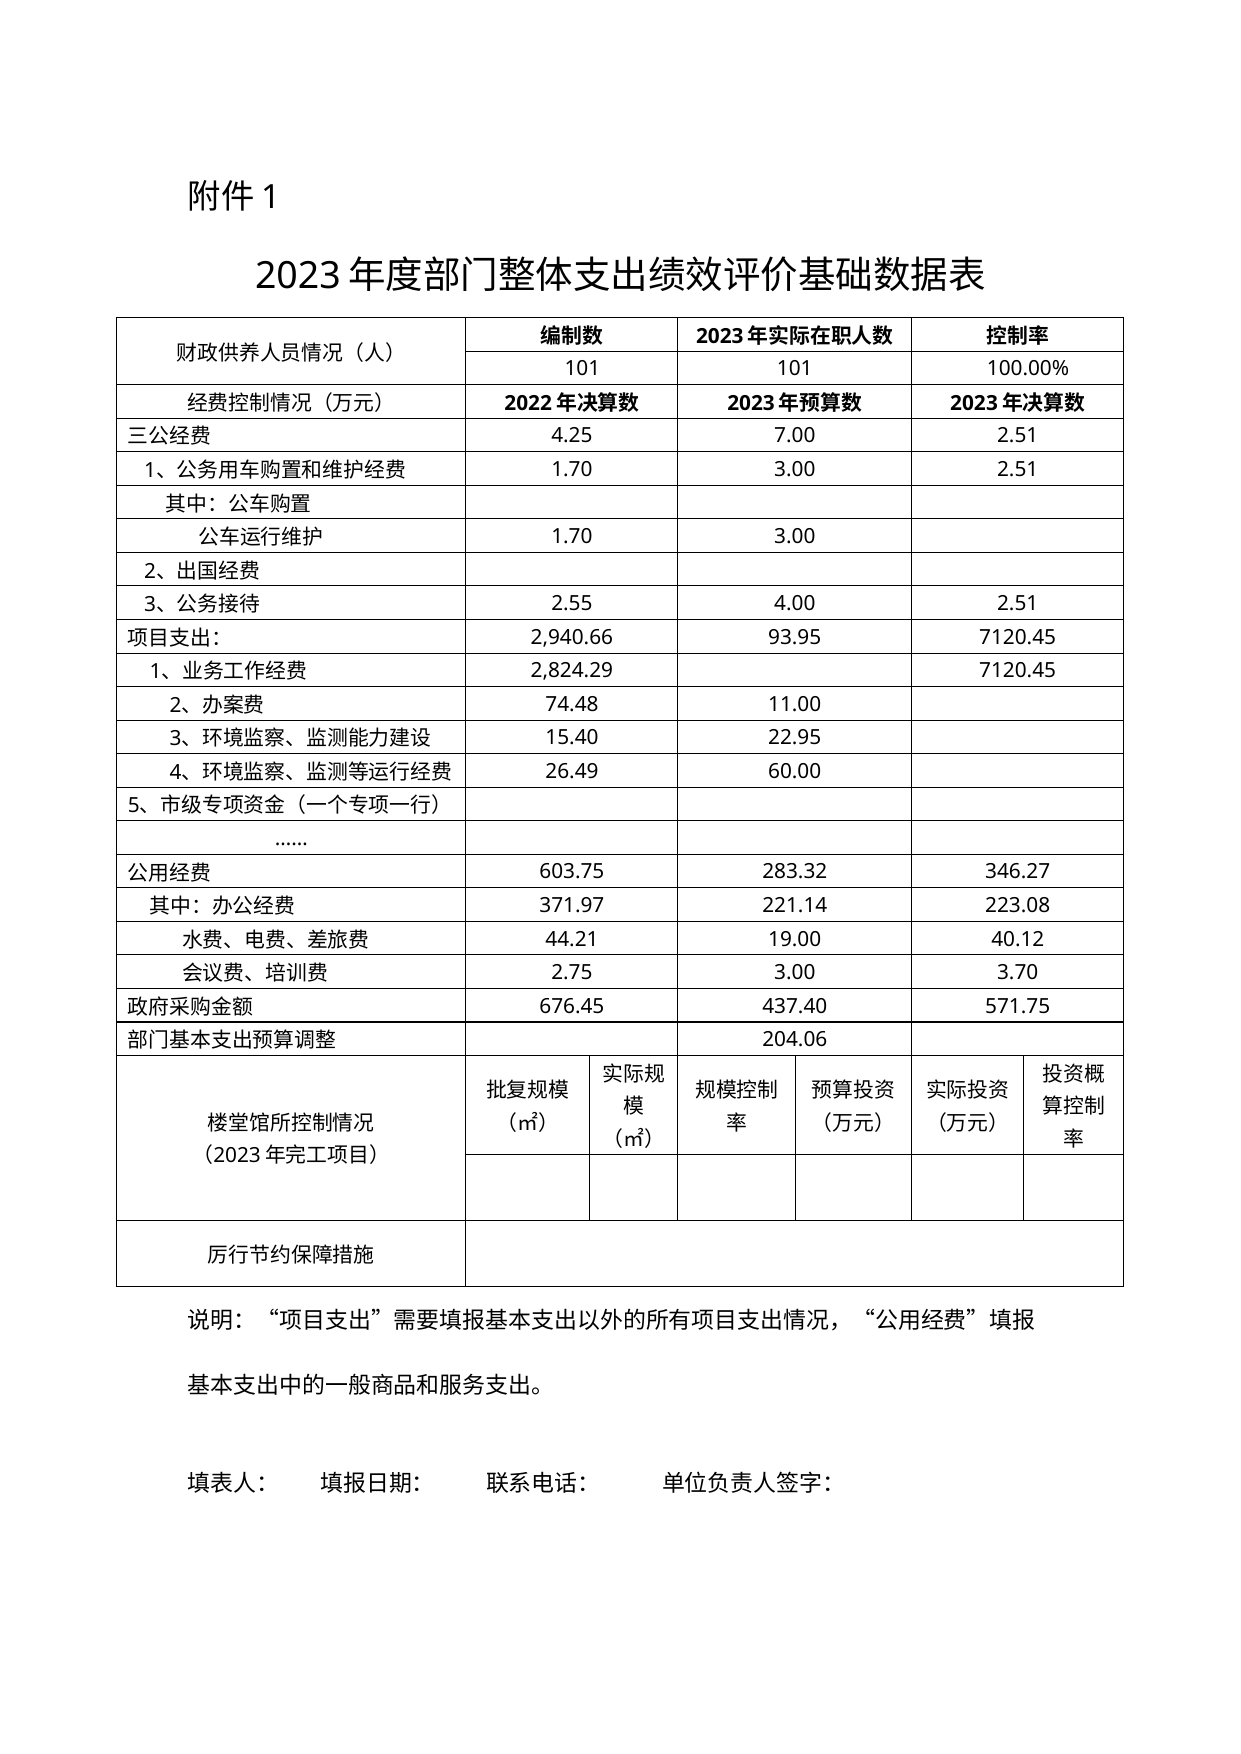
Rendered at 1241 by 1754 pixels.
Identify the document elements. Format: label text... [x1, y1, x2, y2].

table_cell 3.00 [678, 452, 911, 485]
table_cell [912, 754, 1123, 787]
table_cell …… [117, 821, 465, 854]
table_header 控制率 [912, 318, 1123, 351]
table_cell [678, 821, 911, 854]
table_header 2023年实际在职人数 [678, 318, 911, 351]
table_cell 规模控制率 [678, 1056, 795, 1153]
table_cell 2、办案费 [117, 687, 465, 719]
table_cell 实际规模（㎡） [590, 1056, 677, 1153]
table_cell 4.00 [678, 586, 911, 619]
table_cell [912, 687, 1123, 719]
table_cell [466, 486, 677, 518]
table_cell 政府采购金额 [117, 989, 465, 1021]
table_cell [466, 821, 677, 854]
table_cell 676.45 [466, 989, 677, 1021]
table_cell 会议费、培训费 [117, 955, 465, 988]
table_cell 楼堂馆所控制情况 （2023年完工项目） [117, 1056, 465, 1219]
table_cell 项目支出： [117, 620, 465, 652]
table_cell 经费控制情况（万元） [117, 385, 465, 418]
table_cell 571.75 [912, 989, 1123, 1021]
table_cell [678, 553, 911, 585]
table_cell 2022年决算数 [466, 385, 677, 418]
table_cell 水费、电费、差旅费 [117, 922, 465, 954]
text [187, 1449, 1053, 1514]
table_cell 371.97 [466, 888, 677, 921]
table_cell [678, 1155, 795, 1219]
table_cell 283.32 [678, 855, 911, 887]
table_cell 26.49 [466, 754, 677, 787]
table_cell 204.06 [678, 1023, 911, 1055]
table_cell 7120.45 [912, 654, 1123, 686]
text 说明：“项目支出”需要填报基本支出以外的所有项目支出情况，“公用经费”填报基本支出中的一般商品和服务支出。 [187, 1287, 1053, 1417]
table_cell 1.70 [466, 519, 677, 552]
table_cell 603.75 [466, 855, 677, 887]
table_cell [912, 721, 1123, 753]
table_cell 1、公务用车购置和维护经费 [117, 452, 465, 485]
table_cell [466, 1155, 589, 1219]
table_cell 2,940.66 [466, 620, 677, 652]
table_cell 100.00% [912, 352, 1123, 384]
table_cell 74.48 [466, 687, 677, 719]
table_cell 5、市级专项资金（一个专项一行） [117, 788, 465, 820]
table_cell 223.08 [912, 888, 1123, 921]
table_cell [466, 788, 677, 820]
table_cell 4.25 [466, 419, 677, 451]
table_cell 3、环境监察、监测能力建设 [117, 721, 465, 753]
table_cell 7120.45 [912, 620, 1123, 652]
table_cell 221.14 [678, 888, 911, 921]
table_cell 3.70 [912, 955, 1123, 988]
table_cell [466, 553, 677, 585]
table_cell 2023年预算数 [678, 385, 911, 418]
table_cell [912, 821, 1123, 854]
table_cell 2023年决算数 [912, 385, 1123, 418]
table_cell 公车运行维护 [117, 519, 465, 552]
table_cell 60.00 [678, 754, 911, 787]
table_cell 批复规模 （㎡） [466, 1056, 589, 1153]
table_cell 3.00 [678, 955, 911, 988]
table_cell 2,824.29 [466, 654, 677, 686]
table_cell 15.40 [466, 721, 677, 753]
table_header 编制数 [466, 318, 677, 351]
table_cell [912, 1155, 1023, 1219]
table_cell 2、出国经费 [117, 553, 465, 585]
text 2023年度部门整体支出绩效评价基础数据表 [187, 239, 1053, 304]
table_cell 40.12 [912, 922, 1123, 954]
table_cell 3.00 [678, 519, 911, 552]
table_cell 预算投资（万元） [796, 1056, 911, 1153]
table_cell [590, 1155, 677, 1219]
table_cell 3、公务接待 [117, 586, 465, 619]
table_cell [678, 486, 911, 518]
table_cell 1、业务工作经费 [117, 654, 465, 686]
table_cell 93.95 [678, 620, 911, 652]
table_cell 2.75 [466, 955, 677, 988]
table_cell 7.00 [678, 419, 911, 451]
table_cell 三公经费 [117, 419, 465, 451]
table_cell 346.27 [912, 855, 1123, 887]
table_cell [466, 1023, 677, 1055]
table_cell [466, 1221, 1123, 1286]
table_cell 19.00 [678, 922, 911, 954]
table_cell 2.55 [466, 586, 677, 619]
table_cell [912, 553, 1123, 585]
table_cell [796, 1155, 911, 1219]
table_cell [912, 788, 1123, 820]
table_header 财政供养人员情况（人） [117, 318, 465, 384]
table_cell [678, 654, 911, 686]
table_cell 1.70 [466, 452, 677, 485]
table_cell 厉行节约保障措施 [117, 1221, 465, 1286]
table_cell 其中：公车购置 [117, 486, 465, 518]
table_cell 22.95 [678, 721, 911, 753]
table_cell 4、环境监察、监测等运行经费 [117, 754, 465, 787]
table_cell 2.51 [912, 586, 1123, 619]
table_cell 公用经费 [117, 855, 465, 887]
table_cell 投资概算控制率 [1024, 1056, 1123, 1153]
table_cell 44.21 [466, 922, 677, 954]
table_cell 2.51 [912, 419, 1123, 451]
text 附件1 [187, 162, 1053, 227]
table_cell 101 [678, 352, 911, 384]
table_cell [1024, 1155, 1123, 1219]
table_cell 2.51 [912, 452, 1123, 485]
table_cell [678, 788, 911, 820]
table_cell [912, 486, 1123, 518]
table_cell [912, 519, 1123, 552]
table_cell 部门基本支出预算调整 [117, 1023, 465, 1055]
table_cell 其中：办公经费 [117, 888, 465, 921]
table_cell 11.00 [678, 687, 911, 719]
table_cell [912, 1023, 1123, 1055]
table_cell 437.40 [678, 989, 911, 1021]
table_cell 实际投资（万元） [912, 1056, 1023, 1153]
table_cell 101 [466, 352, 677, 384]
